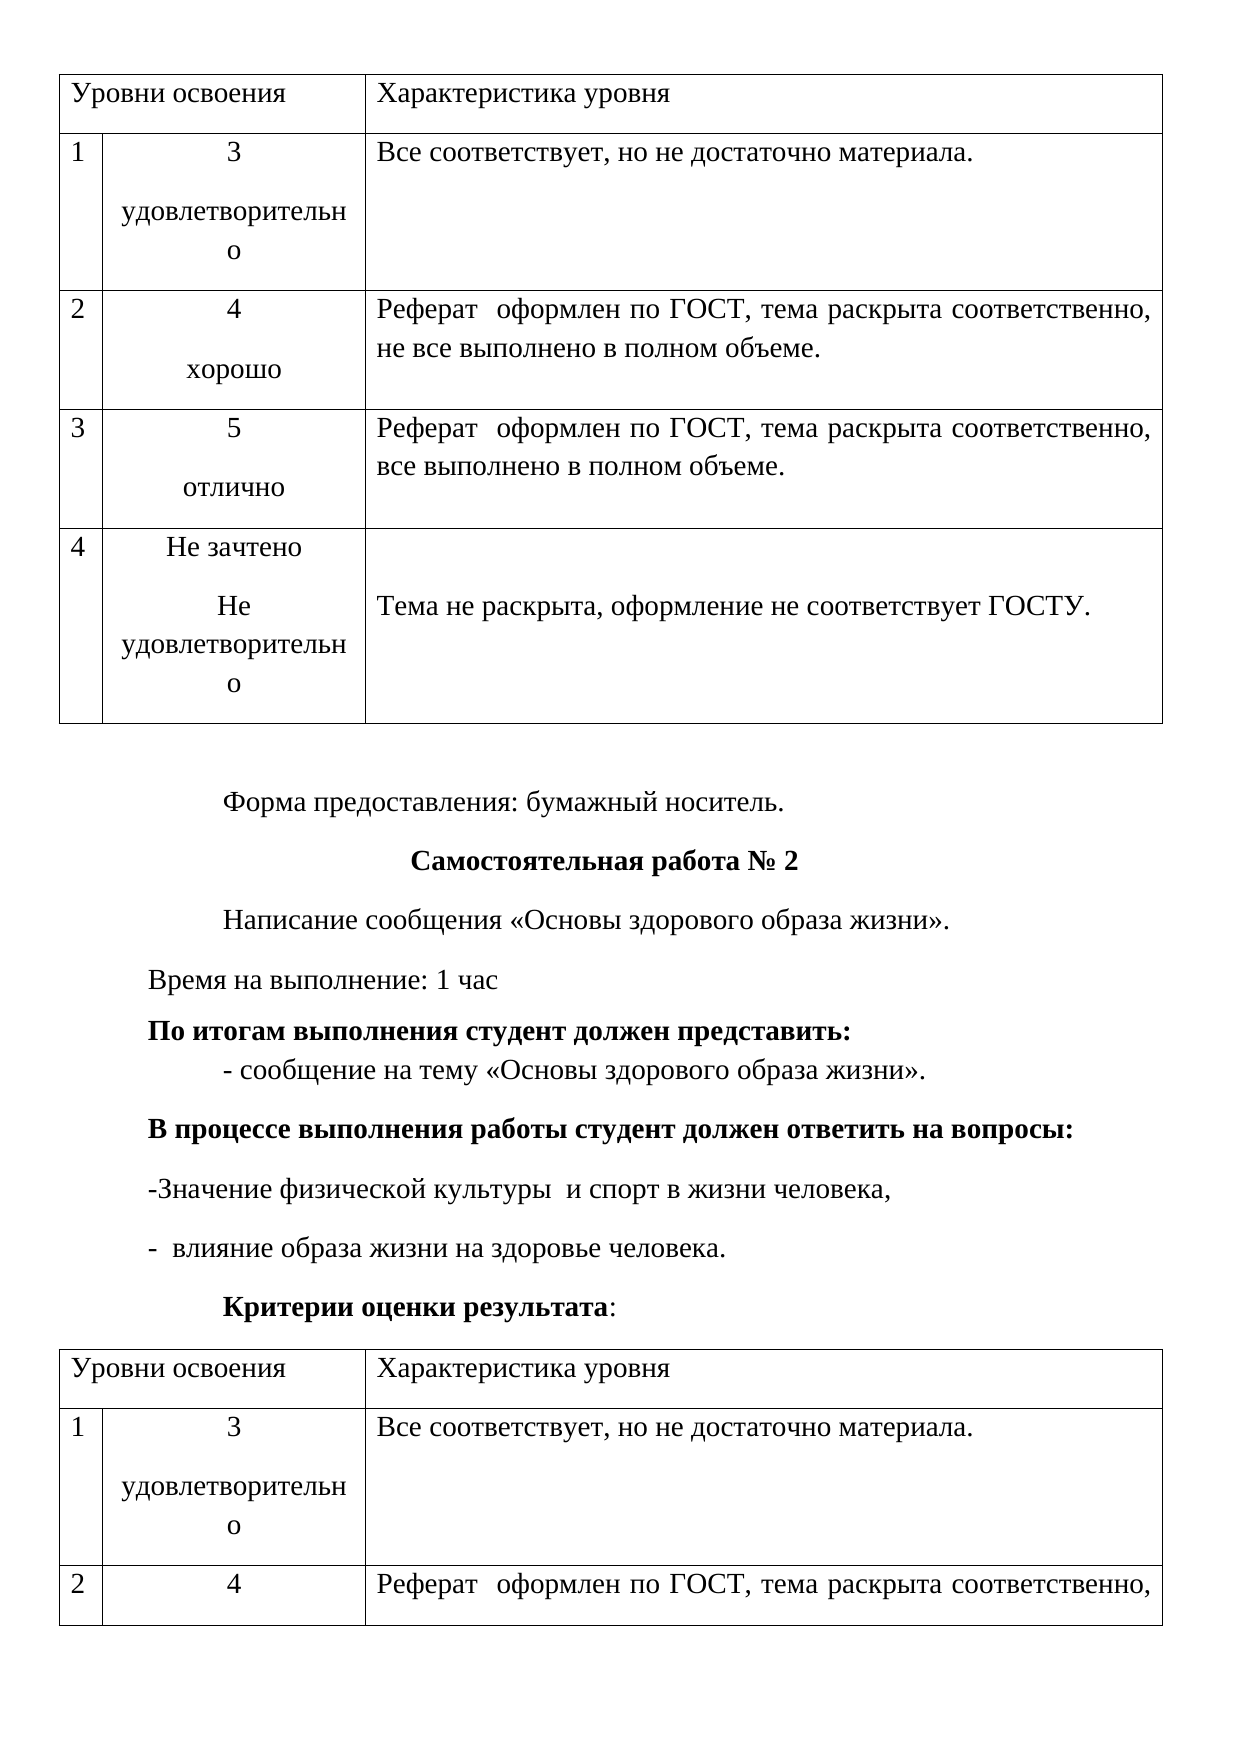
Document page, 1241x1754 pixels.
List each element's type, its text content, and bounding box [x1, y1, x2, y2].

text Написание сообщения «Основы здорового образа жизни». [148, 902, 1152, 936]
text - влияние образа жизни на здоровье человека. [148, 1230, 1152, 1264]
table_header Характеристика уровня [366, 75, 1162, 133]
table_cell Не зачтено Не удовлетворительно [103, 529, 365, 723]
table_cell 1 [60, 1409, 102, 1565]
table_cell Тема не раскрыта, оформление не соответствует ГОСТУ. [366, 529, 1162, 723]
table_cell 1 [60, 134, 102, 290]
table_cell 2 [60, 291, 102, 409]
table_cell 5 отлично [103, 410, 365, 528]
text Самостоятельная работа № 2 [148, 843, 1152, 877]
table_cell 2 [60, 1566, 102, 1624]
table_header Уровни освоения [60, 75, 365, 133]
text Форма предоставления: бумажный носитель. [148, 784, 1152, 817]
table_cell Все соответствует, но не достаточно материала. [366, 1409, 1162, 1565]
table_cell 3 удовлетворительно [103, 1409, 365, 1565]
text Критерии оценки результата: [148, 1289, 1152, 1323]
table_cell 4 хорошо [103, 291, 365, 409]
table_cell 4 [60, 529, 102, 723]
table_cell 3 [60, 410, 102, 528]
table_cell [366, 1566, 1162, 1624]
table_cell 3 удовлетворительно [103, 134, 365, 290]
table_cell 4 хорошо [103, 1566, 365, 1624]
table_cell Все соответствует, но не достаточно материала. [366, 134, 1162, 290]
table_cell Реферат оформлен по ГОСТ, тема раскрыта соответственно, не все выполнено в полном объеме. [366, 291, 1162, 409]
text В процессе выполнения работы студент должен ответить на вопросы: [148, 1111, 1152, 1145]
table_header Характеристика уровня [366, 1350, 1162, 1408]
text -Значение физической культуры и спорт в жизни человека, [148, 1171, 1152, 1204]
text Время на выполнение: 1 час [148, 962, 1152, 995]
table_header Уровни освоения [60, 1350, 365, 1408]
table_cell Реферат оформлен по ГОСТ, тема раскрыта соответственно, все выполнено в полном объеме. [366, 410, 1162, 528]
text - сообщение на тему «Основы здорового образа жизни». [148, 1052, 1152, 1086]
text По итогам выполнения студент должен представить: [148, 1013, 1152, 1046]
